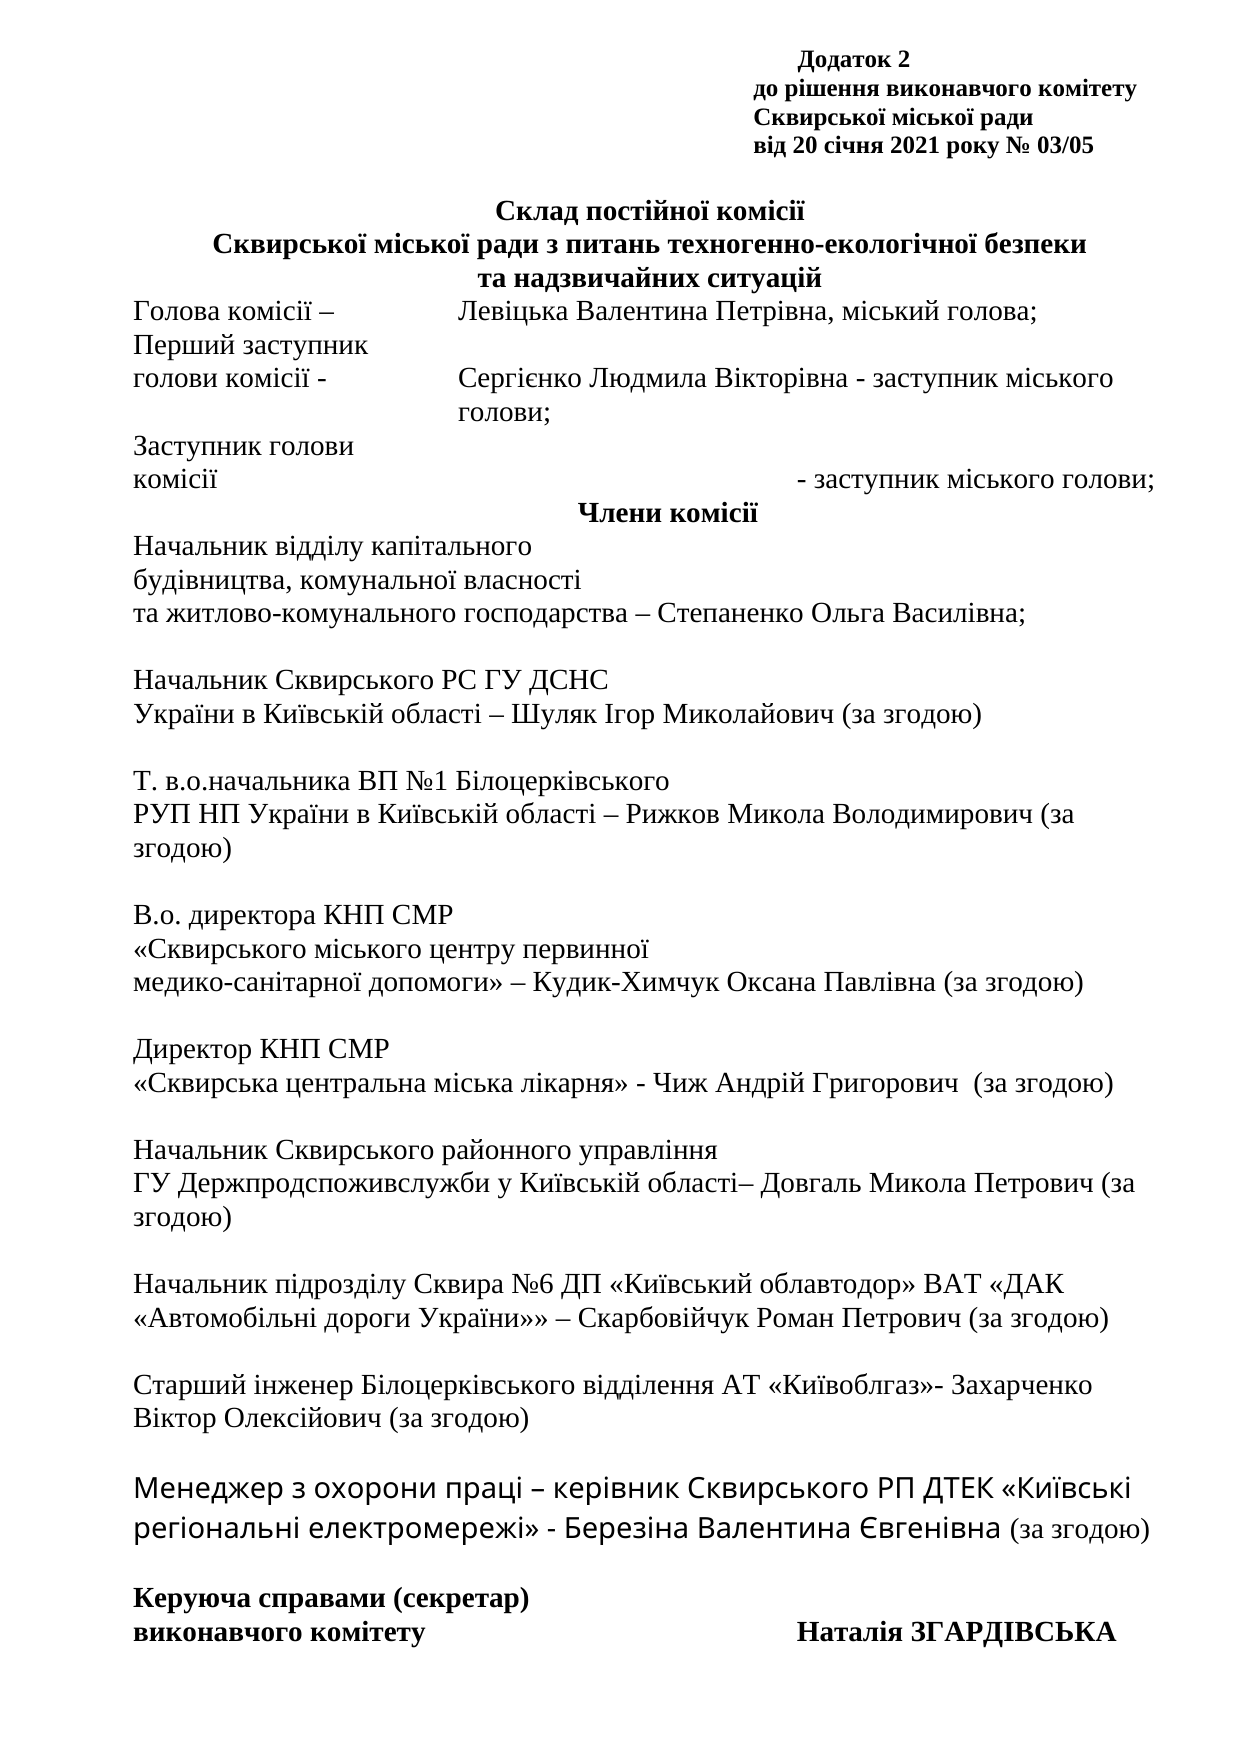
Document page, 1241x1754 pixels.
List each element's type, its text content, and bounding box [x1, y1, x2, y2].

text Начальник Сквирського РС ГУ ДСНС [133, 662, 1167, 696]
text Старший інженер Білоцерківського відділення АТ «Київоблгаз»- Захарченко Віктор Олексійович (за згодою) [133, 1367, 1167, 1434]
text до рішення виконавчого комітету Сквирської міської ради [753, 73, 1167, 131]
text Члени комісії [133, 495, 1167, 528]
text від 20 січня 2021 року № 03/05 [753, 131, 1167, 159]
text та надзвичайних ситуацій [133, 260, 1167, 293]
text Директор КНП СМР [133, 1031, 1167, 1065]
text Заступник голови [133, 428, 1167, 461]
text Склад постійної комісії [133, 193, 1167, 226]
text голови комісії - Сергієнко Людмила Вікторівна - заступник міського голови; [133, 361, 1167, 428]
text «Сквирська центральна міська лікарня» - Чиж Андрій Григорович (за згодою) [133, 1065, 1167, 1098]
text Сквирської міської ради з питань техногенно-екологічної безпеки [133, 226, 1167, 260]
text Начальник відділу капітального [133, 528, 1167, 562]
text Начальник підрозділу Сквира №6 ДП «Київський облавтодор» ВАТ «ДАК «Автомобільні дороги України»» – Скарбовійчук Роман Петрович (за згодою) [133, 1266, 1167, 1333]
text Т. в.о.начальника ВП №1 Білоцерківського [133, 763, 1167, 797]
text В.о. директора КНП СМР [133, 897, 1167, 931]
text Менеджер з охорони праці – керівник Сквирського РП ДТЕК «Київські регіональні електромережі» - Березіна Валентина Євгенівна (за згодою) [133, 1467, 1167, 1547]
text Керуюча справами (секретар) [133, 1580, 1167, 1614]
text РУП НП України в Київській області – Рижков Микола Володимирович (за згодою) [133, 797, 1167, 864]
text ГУ Держпродспоживслужби у Київській області– Довгаль Микола Петрович (за згодою) [133, 1166, 1167, 1233]
text комісії - заступник міського голови; [133, 461, 1167, 495]
text Додаток 2 [753, 44, 1167, 73]
text будівництва, комунальної власності [133, 562, 1167, 595]
text «Сквирського міського центру первинної [133, 931, 1167, 964]
text Голова комісії – Левіцька Валентина Петрівна, міський голова; [133, 293, 1167, 327]
text виконавчого комітету Наталія ЗГАРДІВСЬКА [133, 1614, 1167, 1647]
text Начальник Сквирського районного управління [133, 1132, 1167, 1166]
text Перший заступник [133, 327, 1167, 361]
text України в Київській області – Шуляк Ігор Миколайович (за згодою) [133, 696, 1167, 729]
text медико-санітарної допомоги» – Кудик-Химчук Оксана Павлівна (за згодою) [133, 964, 1167, 998]
text та житлово-комунального господарства – Степаненко Ольга Василівна; [133, 595, 1167, 629]
